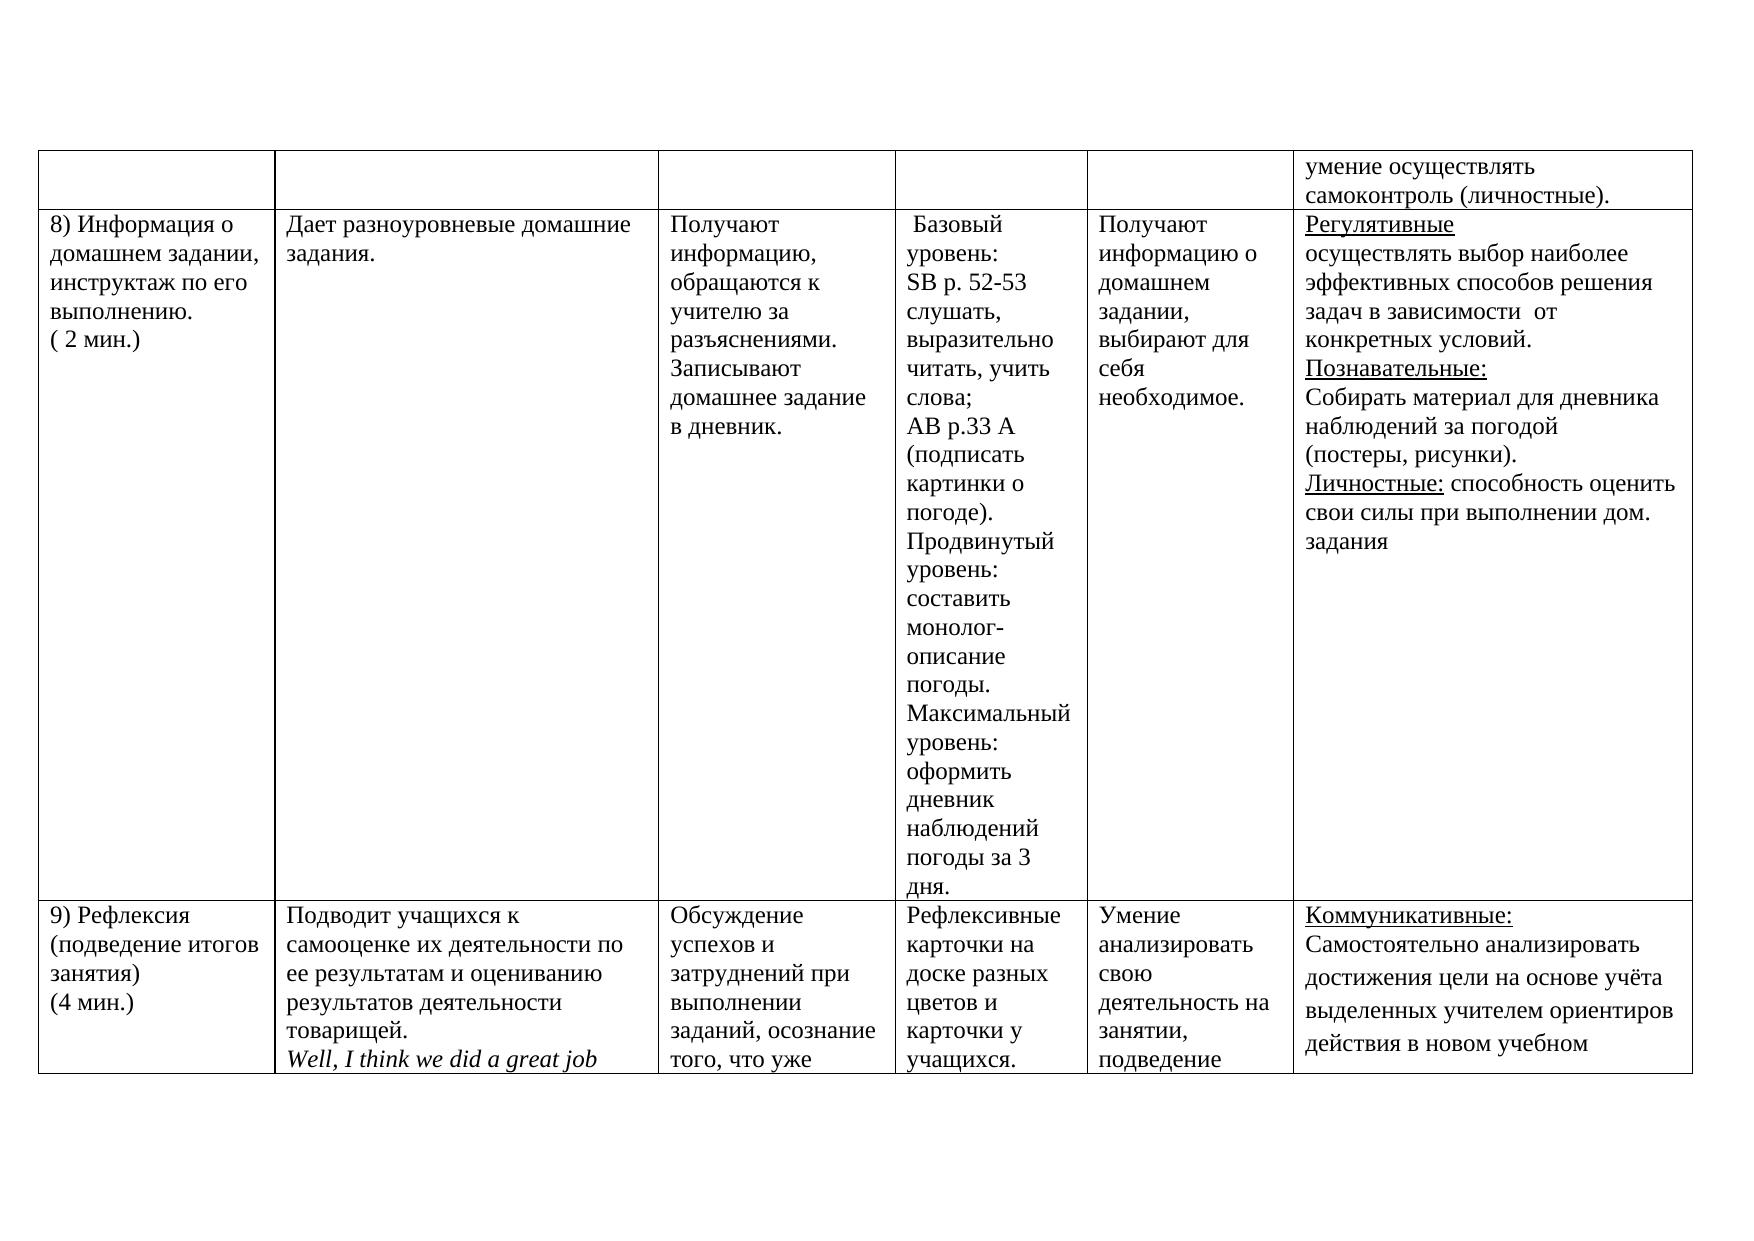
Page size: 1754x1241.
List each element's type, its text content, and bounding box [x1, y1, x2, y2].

table_cell 8) Информация о домашнем задании, инструктаж по его выполнению. ( 2 мин.) [39, 210, 274, 899]
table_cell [896, 901, 1087, 1073]
table_cell Получают информацию, обращаются к учителю за разъяснениями. Записывают домашнее задание в дневник. [659, 210, 895, 899]
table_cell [1088, 151, 1293, 208]
table_cell Базовый уровень: SB p. 52-53 слушать, выразительно читать, учить слова; AB p.33 A (подписать картинки о погоде). Продвинутый уровень: составить монолог-описание погоды. Максимальный уровень: оформить дневник наблюдений погоды за 3 дня. [896, 210, 1087, 899]
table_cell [276, 901, 658, 1073]
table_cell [659, 901, 895, 1073]
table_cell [1294, 151, 1692, 208]
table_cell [659, 151, 895, 208]
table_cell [276, 151, 658, 208]
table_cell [39, 151, 274, 208]
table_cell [1088, 901, 1293, 1073]
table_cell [1294, 901, 1692, 1073]
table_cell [896, 151, 1087, 208]
table_cell Дает разноуровневые домашние задания. [276, 210, 658, 899]
table_cell Регулятивные осуществлять выбор наиболее эффективных способов решения задач в зависимости от конкретных условий. Познавательные: Собирать материал для дневника наблюдений за погодой (постеры, рисунки). Личностные: способность оценить свои силы при выполнении дом. задания [1294, 210, 1692, 899]
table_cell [39, 901, 274, 1073]
table_cell Получают информацию о домашнем задании, выбирают для себя необходимое. [1088, 210, 1293, 899]
